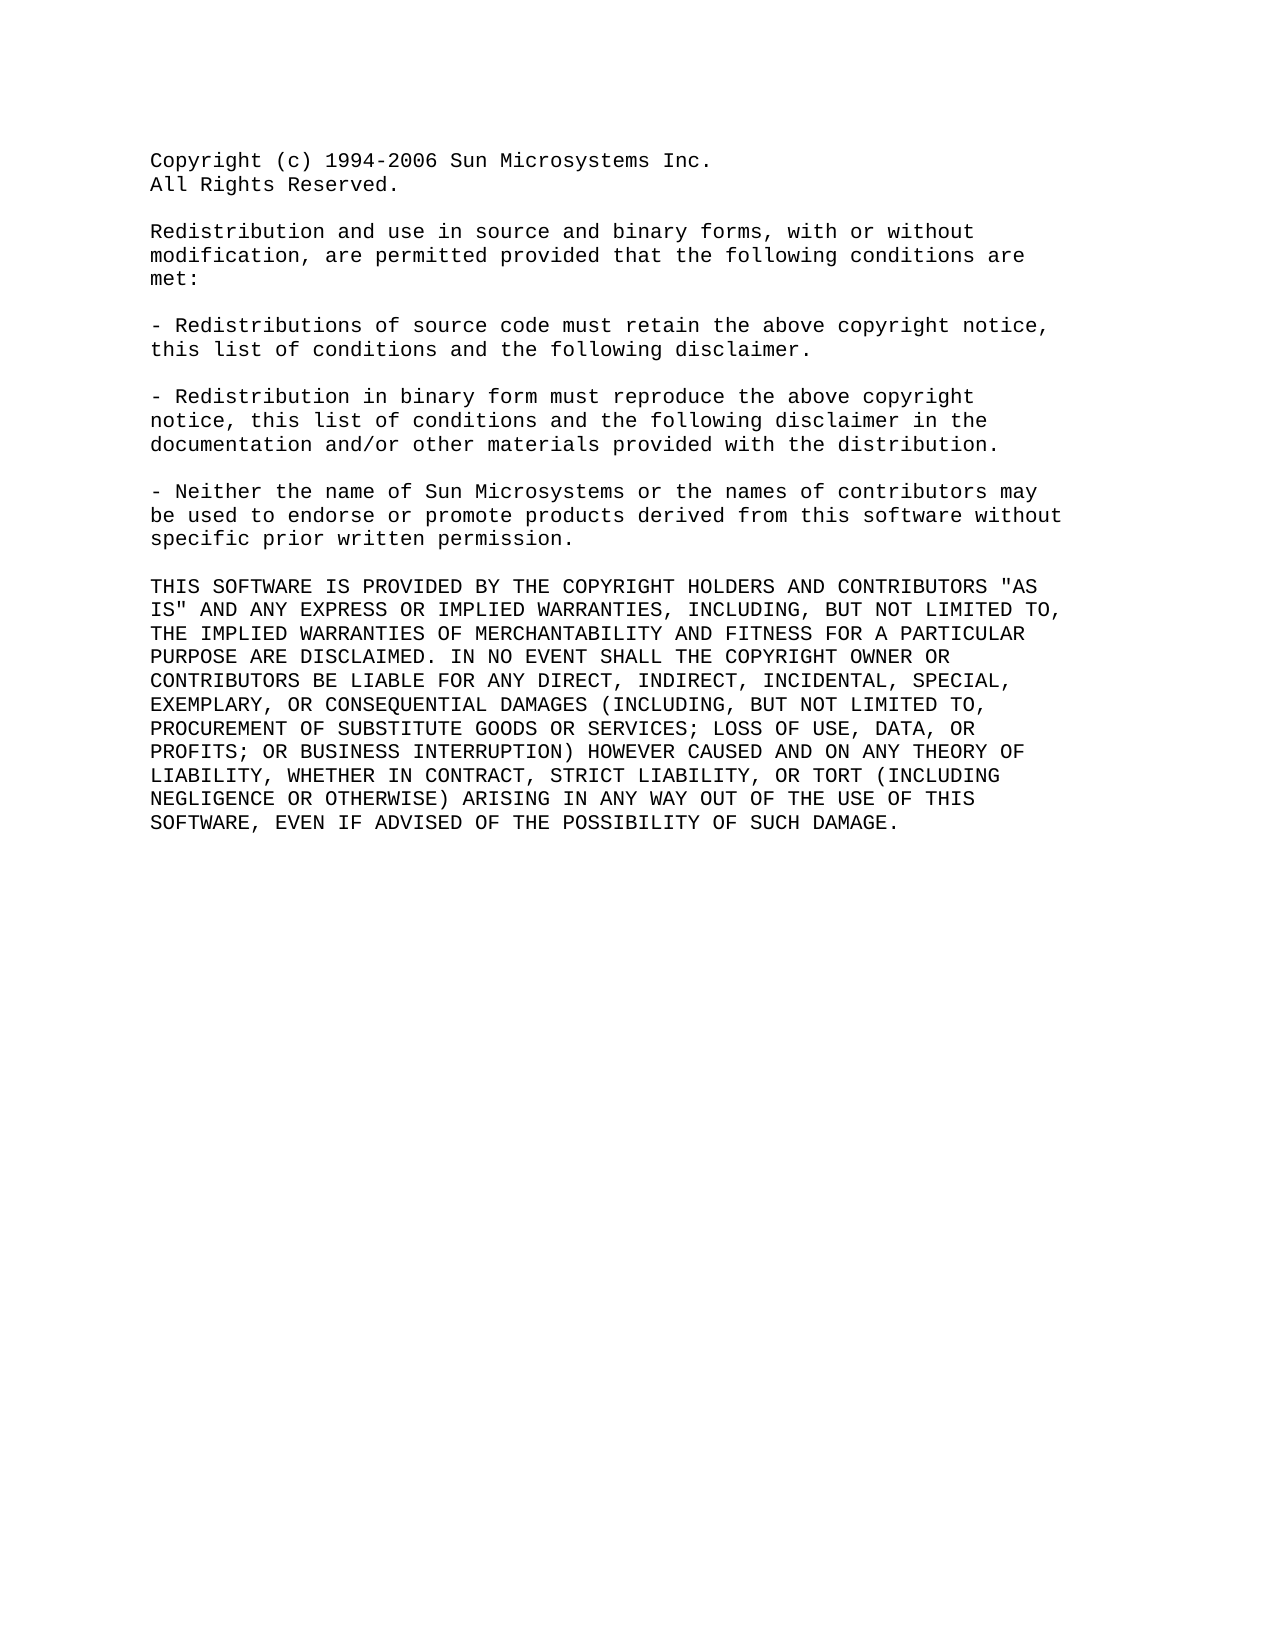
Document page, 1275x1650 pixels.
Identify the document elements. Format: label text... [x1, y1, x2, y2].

text THIS SOFTWARE IS PROVIDED BY THE COPYRIGHT HOLDERS AND CONTRIBUTORS "AS [150, 576, 1125, 599]
text SOFTWARE, EVEN IF ADVISED OF THE POSSIBILITY OF SUCH DAMAGE. [150, 812, 1125, 836]
text PROFITS; OR BUSINESS INTERRUPTION) HOWEVER CAUSED AND ON ANY THEORY OF [150, 741, 1125, 765]
text Copyright (c) 1994-2006 Sun Microsystems Inc. [150, 150, 1125, 174]
text NEGLIGENCE OR OTHERWISE) ARISING IN ANY WAY OUT OF THE USE OF THIS [150, 788, 1125, 812]
text PURPOSE ARE DISCLAIMED. IN NO EVENT SHALL THE COPYRIGHT OWNER OR [150, 647, 1125, 670]
text modification, are permitted provided that the following conditions are [150, 244, 1125, 268]
text PROCUREMENT OF SUBSTITUTE GOODS OR SERVICES; LOSS OF USE, DATA, OR [150, 717, 1125, 741]
text met: [150, 268, 1125, 292]
text - Redistribution in binary form must reproduce the above copyright [150, 386, 1125, 410]
text specific prior written permission. [150, 528, 1125, 552]
text - Redistributions of source code must retain the above copyright notice, [150, 316, 1125, 339]
text THE IMPLIED WARRANTIES OF MERCHANTABILITY AND FITNESS FOR A PARTICULAR [150, 623, 1125, 647]
text All Rights Reserved. [150, 174, 1125, 197]
text - Neither the name of Sun Microsystems or the names of contributors may [150, 481, 1125, 505]
text IS" AND ANY EXPRESS OR IMPLIED WARRANTIES, INCLUDING, BUT NOT LIMITED TO, [150, 599, 1125, 623]
text this list of conditions and the following disclaimer. [150, 339, 1125, 363]
text documentation and/or other materials provided with the distribution. [150, 434, 1125, 457]
text EXEMPLARY, OR CONSEQUENTIAL DAMAGES (INCLUDING, BUT NOT LIMITED TO, [150, 694, 1125, 717]
text be used to endorse or promote products derived from this software without [150, 505, 1125, 528]
text notice, this list of conditions and the following disclaimer in the [150, 410, 1125, 434]
text Redistribution and use in source and binary forms, with or without [150, 221, 1125, 244]
text CONTRIBUTORS BE LIABLE FOR ANY DIRECT, INDIRECT, INCIDENTAL, SPECIAL, [150, 670, 1125, 694]
text LIABILITY, WHETHER IN CONTRACT, STRICT LIABILITY, OR TORT (INCLUDING [150, 765, 1125, 788]
